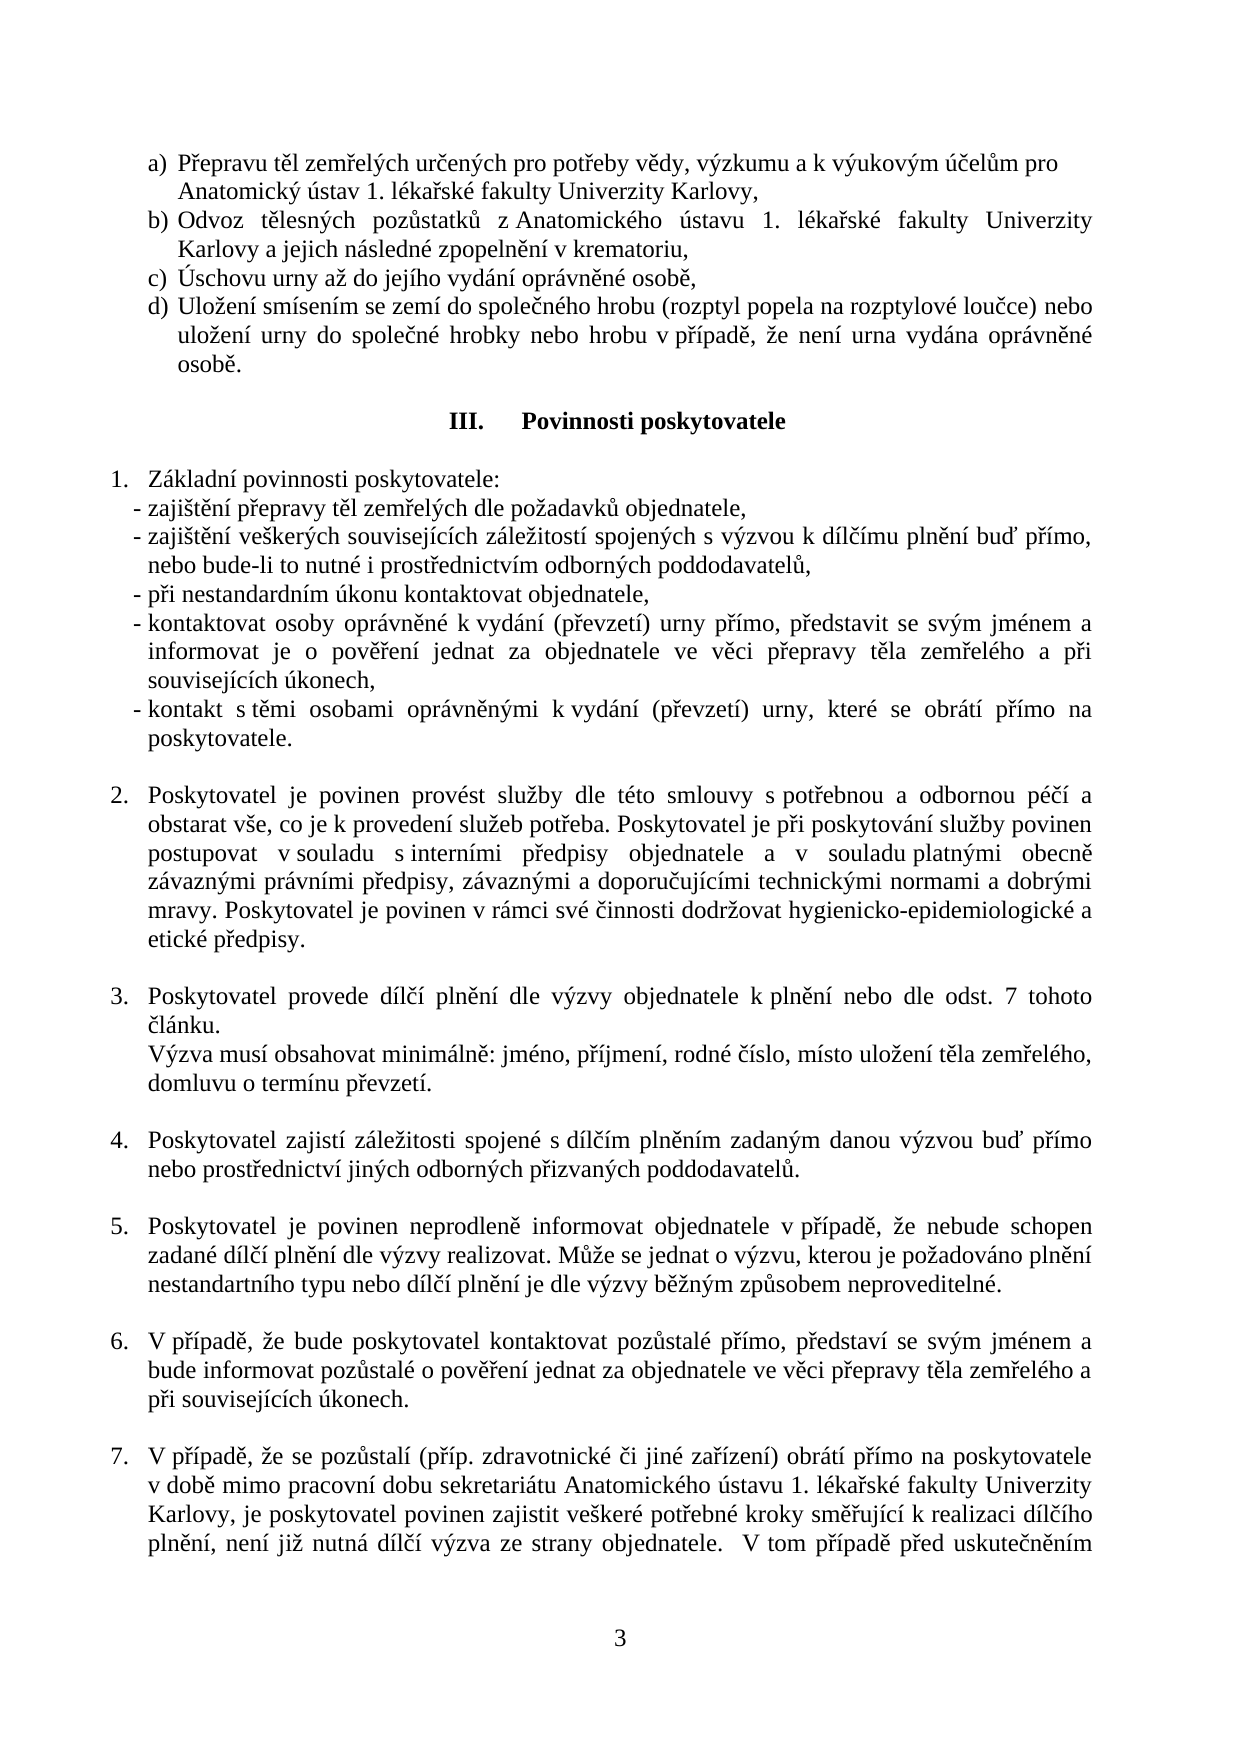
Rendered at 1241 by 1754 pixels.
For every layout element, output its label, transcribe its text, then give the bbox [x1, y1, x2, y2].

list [110, 1441, 1093, 1556]
text Výzva musí obsahovat minimálně: jméno, příjmení, rodné číslo, místo uložení těla zemřelého, domluvu o termínu převzetí. [148, 1039, 1093, 1096]
list Uložení smísením se zemí do společného hrobu (rozptyl popela na rozptylové loučce) nebo uložení urny do společné hrobky nebo hrobu v případě, že není urna vydána oprávněné osobě. [148, 291, 1093, 378]
list Odvoz tělesných pozůstatků z Anatomického ústavu 1. lékařské fakulty Univerzity Karlovy a jejich následné zpopelnění v krematoriu, [148, 205, 1093, 263]
list Poskytovatel zajistí záležitosti spojené s dílčím plněním zadaným danou výzvou buď přímo nebo prostřednictví jiných odborných přizvaných poddodavatelů. [110, 1125, 1093, 1183]
list V případě, že bude poskytovatel kontaktovat pozůstalé přímo, představí se svým jménem a bude informovat pozůstalé o pověření jednat za objednatele ve věci přepravy těla zemřelého a při souvisejících úkonech. [110, 1326, 1093, 1413]
list Přepravu těl zemřelých určených pro potřeby vědy, výzkumu a k výukovým účelům pro [148, 148, 1093, 176]
list zajištění přepravy těl zemřelých dle požadavků objednatele, [133, 493, 1093, 521]
list Anatomický ústav 1. lékařské fakulty Univerzity Karlovy, [177, 176, 1093, 205]
list Povinnosti poskytovatele [177, 406, 1093, 435]
list Poskytovatel je povinen provést služby dle této smlouvy s potřebnou a odbornou péčí a obstarat vše, co je k provedení služeb potřeba. Poskytovatel je při poskytování služby povinen postupovat v souladu s interními předpisy objednatele a v souladu platnými obecně závaznými právními předpisy, závaznými a doporučujícími technickými normami a dobrými mravy. Poskytovatel je povinen v rámci své činnosti dodržovat hygienicko-epidemiologické a etické předpisy. [110, 780, 1093, 953]
list kontaktovat osoby oprávněné k vydání (převzetí) urny přímo, představit se svým jménem a informovat je o pověření jednat za objednatele ve věci přepravy těla zemřelého a při souvisejících úkonech, [133, 608, 1093, 694]
list Úschovu urny až do jejího vydání oprávněné osobě, [148, 263, 1093, 291]
list Poskytovatel provede dílčí plnění dle výzvy objednatele k plnění nebo dle odst. 7 tohoto článku. [110, 981, 1093, 1039]
list kontakt s těmi osobami oprávněnými k vydání (převzetí) urny, které se obrátí přímo na poskytovatele. [133, 694, 1093, 751]
list Základní povinnosti poskytovatele: [110, 464, 1093, 493]
list při nestandardním úkonu kontaktovat objednatele, [133, 579, 1093, 608]
list Poskytovatel je povinen neprodleně informovat objednatele v případě, že nebude schopen zadané dílčí plnění dle výzvy realizovat. Může se jednat o výzvu, kterou je požadováno plnění nestandartního typu nebo dílčí plnění je dle výzvy běžným způsobem neproveditelné. [110, 1211, 1093, 1298]
list zajištění veškerých souvisejících záležitostí spojených s výzvou k dílčímu plnění buď přímo, nebo bude-li to nutné i prostřednictvím odborných poddodavatelů, [133, 521, 1093, 579]
